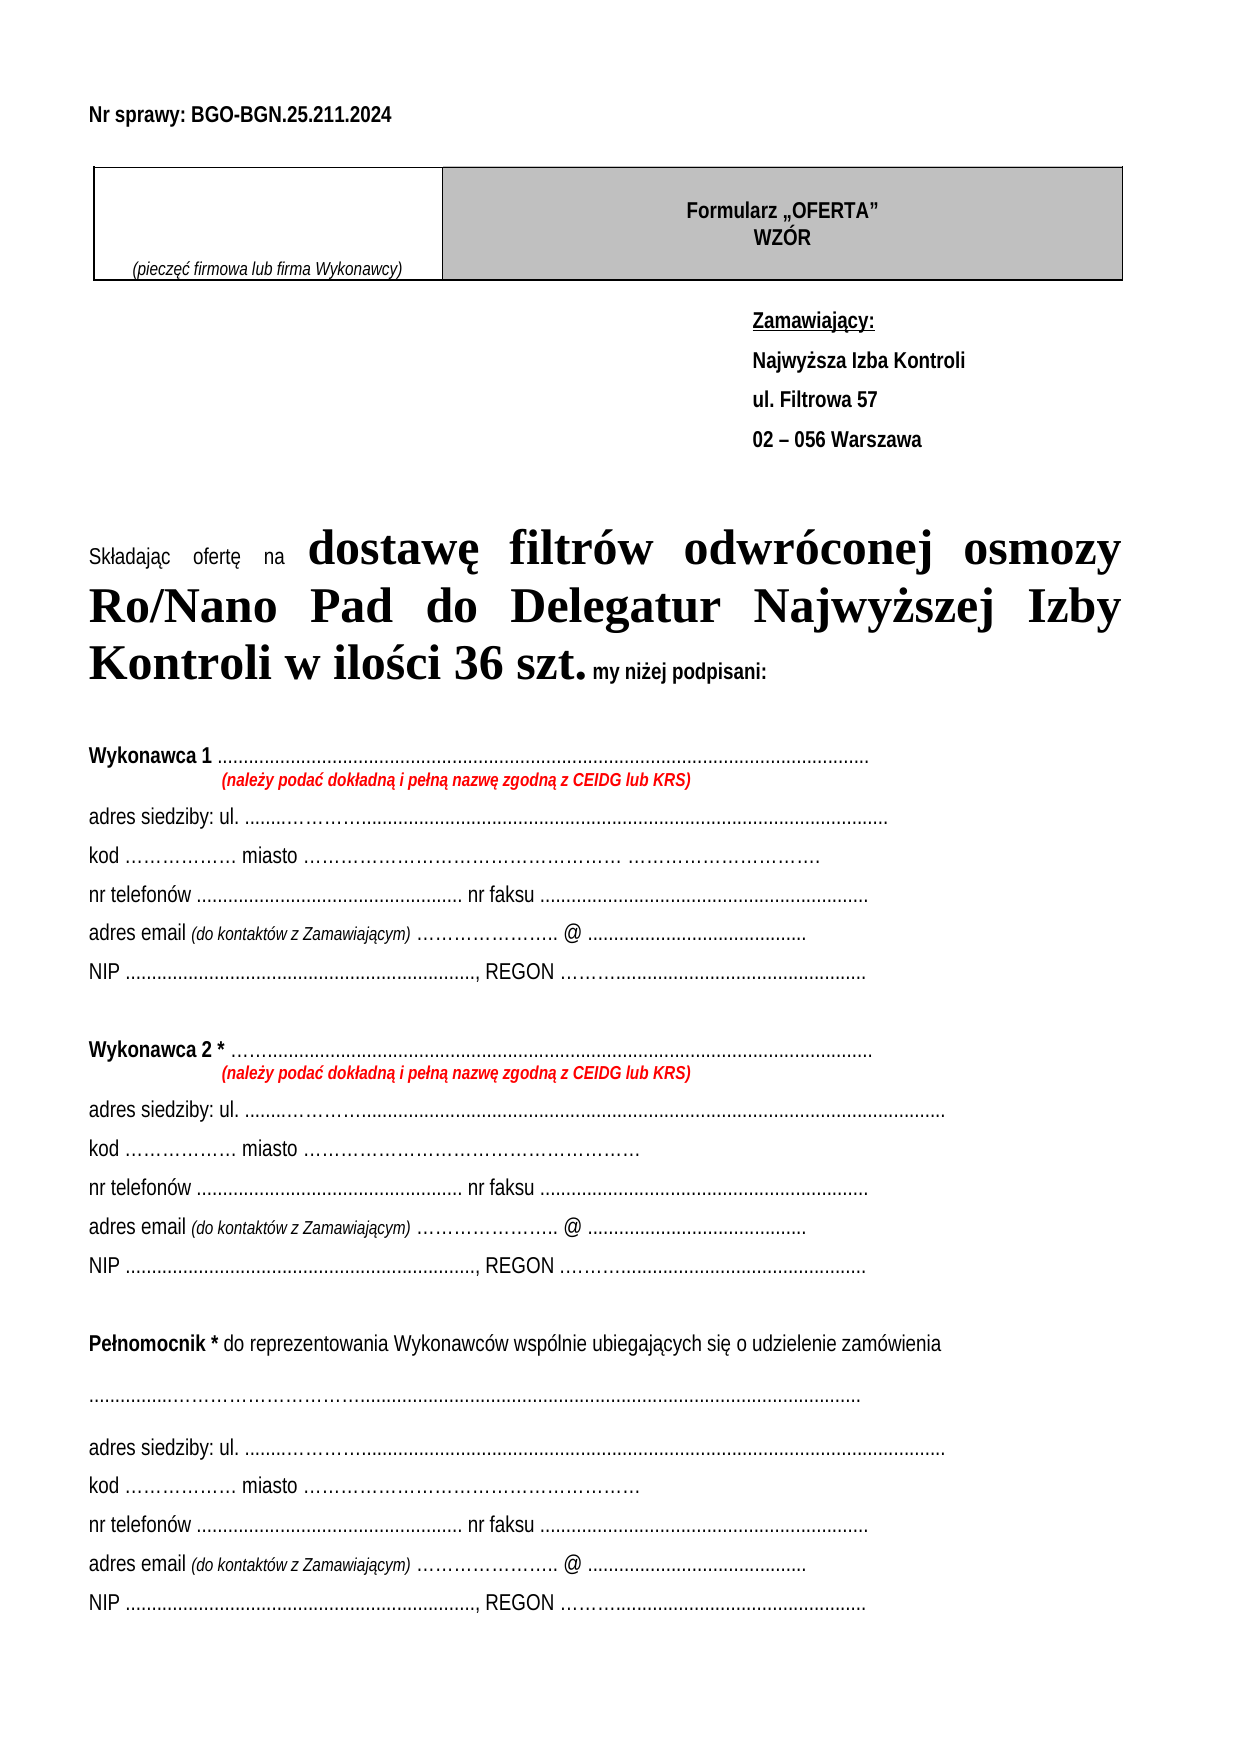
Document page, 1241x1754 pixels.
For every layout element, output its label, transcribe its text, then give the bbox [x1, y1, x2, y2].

text adres email (do kontaktów z Zamawiającym) ………………….. @ .......................................... [89, 1550, 1122, 1576]
text Pełnomocnik * do reprezentowania Wykonawców wspólnie ubiegających się o udzielenie zamówienia [89, 1329, 1122, 1356]
text Najwyższa Izba Kontroli [752, 347, 1122, 373]
text adres siedziby: ul. ........…………................................................................................................................ [89, 1433, 1122, 1460]
text NIP ..................................................................., REGON .………............................................... [89, 1252, 1122, 1278]
text NIP ..................................................................., REGON ………................................................ [89, 958, 1122, 984]
text adres email (do kontaktów z Zamawiającym) ………………….. @ .......................................... [89, 1213, 1122, 1239]
text nr telefonów ................................................... nr faksu ............................................................... [89, 1174, 1122, 1200]
text kod ……………… miasto ……………………………………………… [89, 1135, 1122, 1162]
text nr telefonów ................................................... nr faksu ............................................................... [89, 881, 1122, 907]
text kod ……………… miasto …………………………………………… …………………………. [89, 842, 1122, 868]
table_header Formularz „OFERTA” WZÓR [443, 168, 1122, 279]
text adres siedziby: ul. ........…………................................................................................................................ [89, 1096, 1122, 1123]
text ul. Filtrowa 57 [752, 386, 1122, 413]
text adres siedziby: ul. ........…………..................................................................................................... [89, 803, 1122, 829]
text NIP ..................................................................., REGON ………................................................ [89, 1589, 1122, 1615]
text adres email (do kontaktów z Zamawiającym) ………………….. @ .......................................... [89, 919, 1122, 946]
text nr telefonów ................................................... nr faksu ............................................................... [89, 1511, 1122, 1537]
text 02 – 056 Warszawa [752, 426, 1122, 452]
text Wykonawca 2 * …….................................................................................................................... [89, 1036, 1122, 1062]
text Zamawiający: [752, 307, 1122, 334]
text Składając ofertę na my niżej podpisani: [89, 518, 1122, 690]
text (należy podać dokładną i pełną nazwę zgodną z CEIDG lub KRS) [89, 1062, 1122, 1084]
table_header (pieczęć firmowa lub firma Wykonawcy) [95, 168, 442, 279]
text kod ……………… miasto ……………………………………………… [89, 1472, 1122, 1499]
text Nr sprawy: BGO-BGN.25.211.2024 [89, 101, 1122, 127]
text ................…………………………................................................................................................ [89, 1381, 1122, 1408]
text Wykonawca 1 ............................................................................................................................. [89, 742, 1122, 769]
text (należy podać dokładną i pełną nazwę zgodną z CEIDG lub KRS) [89, 769, 1122, 790]
